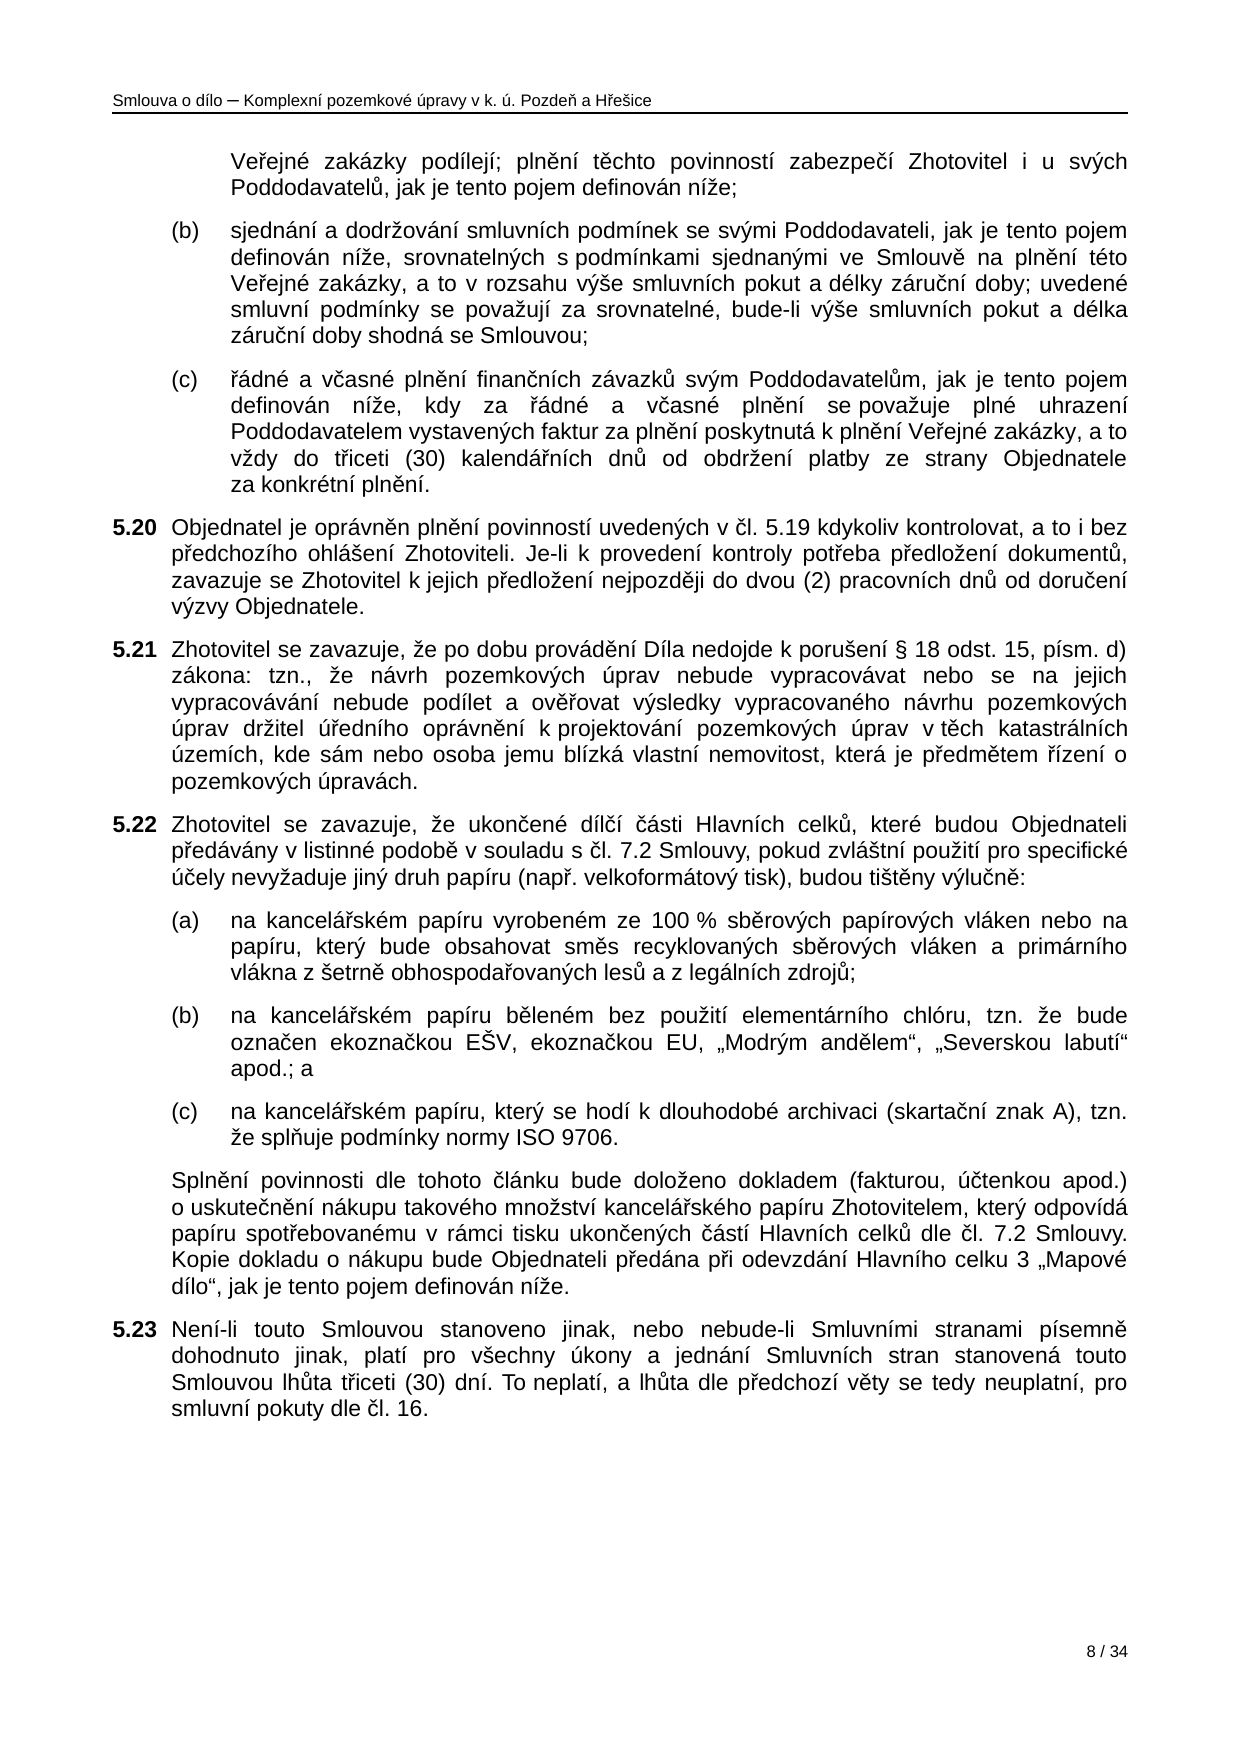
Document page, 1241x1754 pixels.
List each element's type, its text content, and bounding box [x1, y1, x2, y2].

text Zhotovitel se zavazuje, že ukončené dílčí části Hlavních celků, které budou Objednateli předávány v listinné podobě v souladu s čl. 7.2 Smlouvy, pokud zvláštní použití pro specifické účely nevyžaduje jiný druh papíru (např. velkoformátový tisk), budou tištěny výlučně: [112, 811, 1128, 890]
list na kancelářském papíru běleném bez použití elementárního chlóru, tzn. že bude označen ekoznačkou EŠV, ekoznačkou EU, „Modrým andělem“, „Severskou labutí“ apod.; a [171, 1002, 1128, 1081]
list na kancelářském papíru, který se hodí k dlouhodobé archivaci (skartační znak A), tzn. že splňuje podmínky normy ISO 9706. [171, 1098, 1128, 1151]
text Objednatel je oprávněn plnění povinností uvedených v čl. 5.19 kdykoliv kontrolovat, a to i bez předchozího ohlášení Zhotoviteli. Je-li k provedení kontroly potřeba předložení dokumentů, zavazuje se Zhotovitel k jejich předložení nejpozději do dvou (2) pracovních dnů od doručení výzvy Objednatele. [112, 514, 1128, 619]
list sjednání a dodržování smluvních podmínek se svými Poddodavateli, jak je tento pojem definován níže, srovnatelných s podmínkami sjednanými ve Smlouvě na plnění této Veřejné zakázky, a to v rozsahu výše smluvních pokut a délky záruční doby; uvedené smluvní podmínky se považují za srovnatelné, bude-li výše smluvních pokut a délka záruční doby shodná se Smlouvou; [171, 217, 1128, 349]
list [171, 148, 1128, 200]
text Není-li touto Smlouvou stanoveno jinak, nebo nebude-li Smluvními stranami písemně dohodnuto jinak, platí pro všechny úkony a jednání Smluvních stran stanovená touto Smlouvou lhůta třiceti (30) dní. To neplatí, a lhůta dle předchozí věty se tedy neuplatní, pro smluvní pokuty dle čl. 16. [112, 1316, 1128, 1421]
list Splnění povinnosti dle tohoto článku bude doloženo dokladem (fakturou, účtenkou apod.) o uskutečnění nákupu takového množství kancelářského papíru Zhotovitelem, který odpovídá papíru spotřebovanému v rámci tisku ukončených částí Hlavních celků dle čl. 7.2 Smlouvy. Kopie dokladu o nákupu bude Objednateli předána při odevzdání Hlavního celku 3 „Mapové dílo“, jak je tento pojem definován níže. [171, 1167, 1128, 1299]
list na kancelářském papíru vyrobeném ze 100 % sběrových papírových vláken nebo na papíru, který bude obsahovat směs recyklovaných sběrových vláken a primárního vlákna z šetrně obhospodařovaných lesů a z legálních zdrojů; [171, 907, 1128, 986]
text Zhotovitel se zavazuje, že po dobu provádění Díla nedojde k porušení § 18 odst. 15, písm. d) zákona: tzn., že návrh pozemkových úprav nebude vypracovávat nebo se na jejich vypracovávání nebude podílet a ověřovat výsledky vypracovaného návrhu pozemkových úprav držitel úředního oprávnění k projektování pozemkových úprav v těch katastrálních územích, kde sám nebo osoba jemu blízká vlastní nemovitost, která je předmětem řízení o pozemkových úpravách. [112, 636, 1128, 794]
list řádné a včasné plnění finančních závazků svým Poddodavatelům, jak je tento pojem definován níže, kdy za řádné a včasné plnění se považuje plné uhrazení Poddodavatelem vystavených faktur za plnění poskytnutá k plnění Veřejné zakázky, a to vždy do třiceti (30) kalendářních dnů od obdržení platby ze strany Objednatele za konkrétní plnění. [171, 366, 1128, 497]
